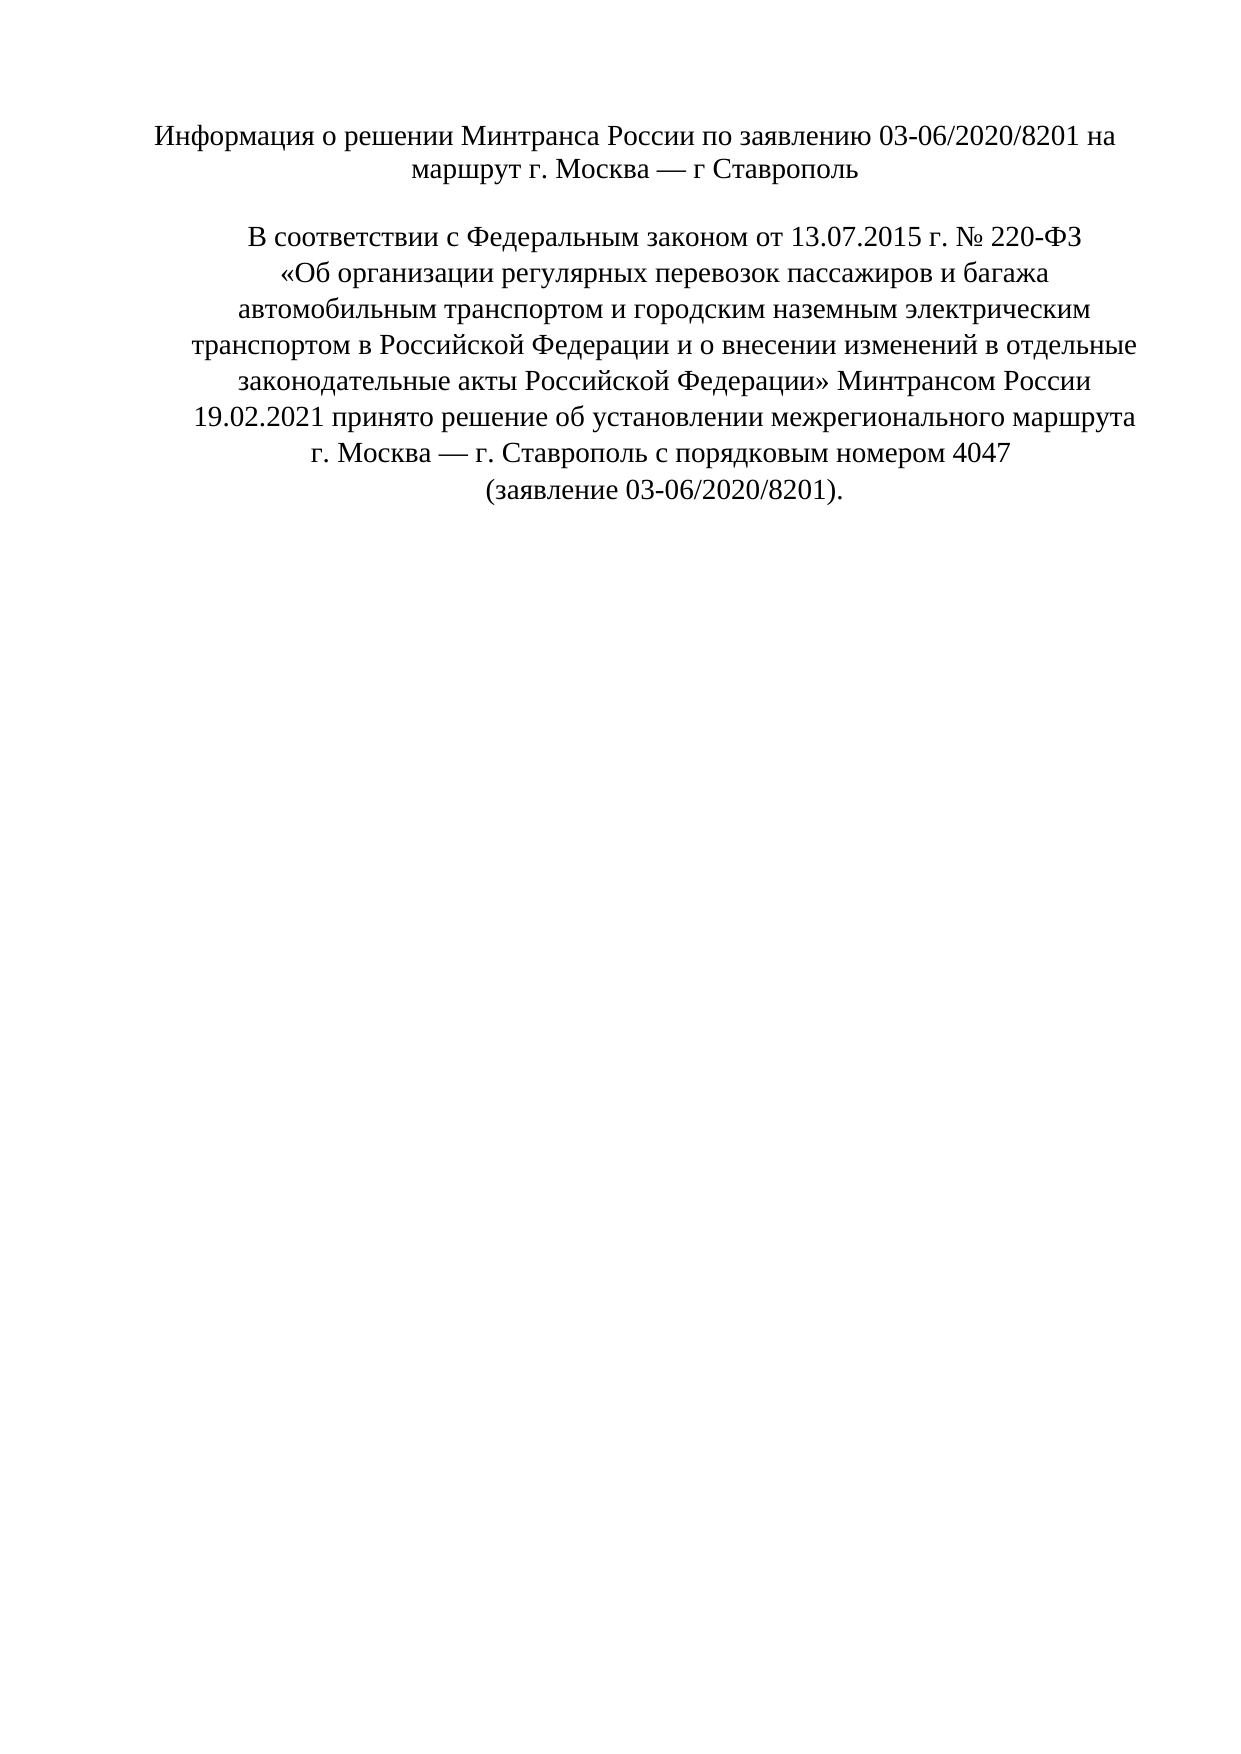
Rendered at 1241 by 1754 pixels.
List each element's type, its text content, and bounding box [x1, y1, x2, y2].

text В соответствии с Федеральным законом от 13.07.2015 г. № 220-ФЗ «Об организации регулярных перевозок пассажиров и багажа автомобильным транспортом и городским наземным электрическим транспортом в Российской Федерации и о внесении изменений в отдельные законодательные акты Российской Федерации» Минтрансом России 19.02.2021 принято решение об установлении межрегионального маршрута г. Москва — г. Ставрополь с порядковым номером 4047 (заявление 03-06/2020/8201). [177, 219, 1152, 505]
text Информация о решении Минтранса России по заявлению 03-06/2020/8201 на маршрут г. Москва — г Ставрополь [118, 118, 1152, 185]
